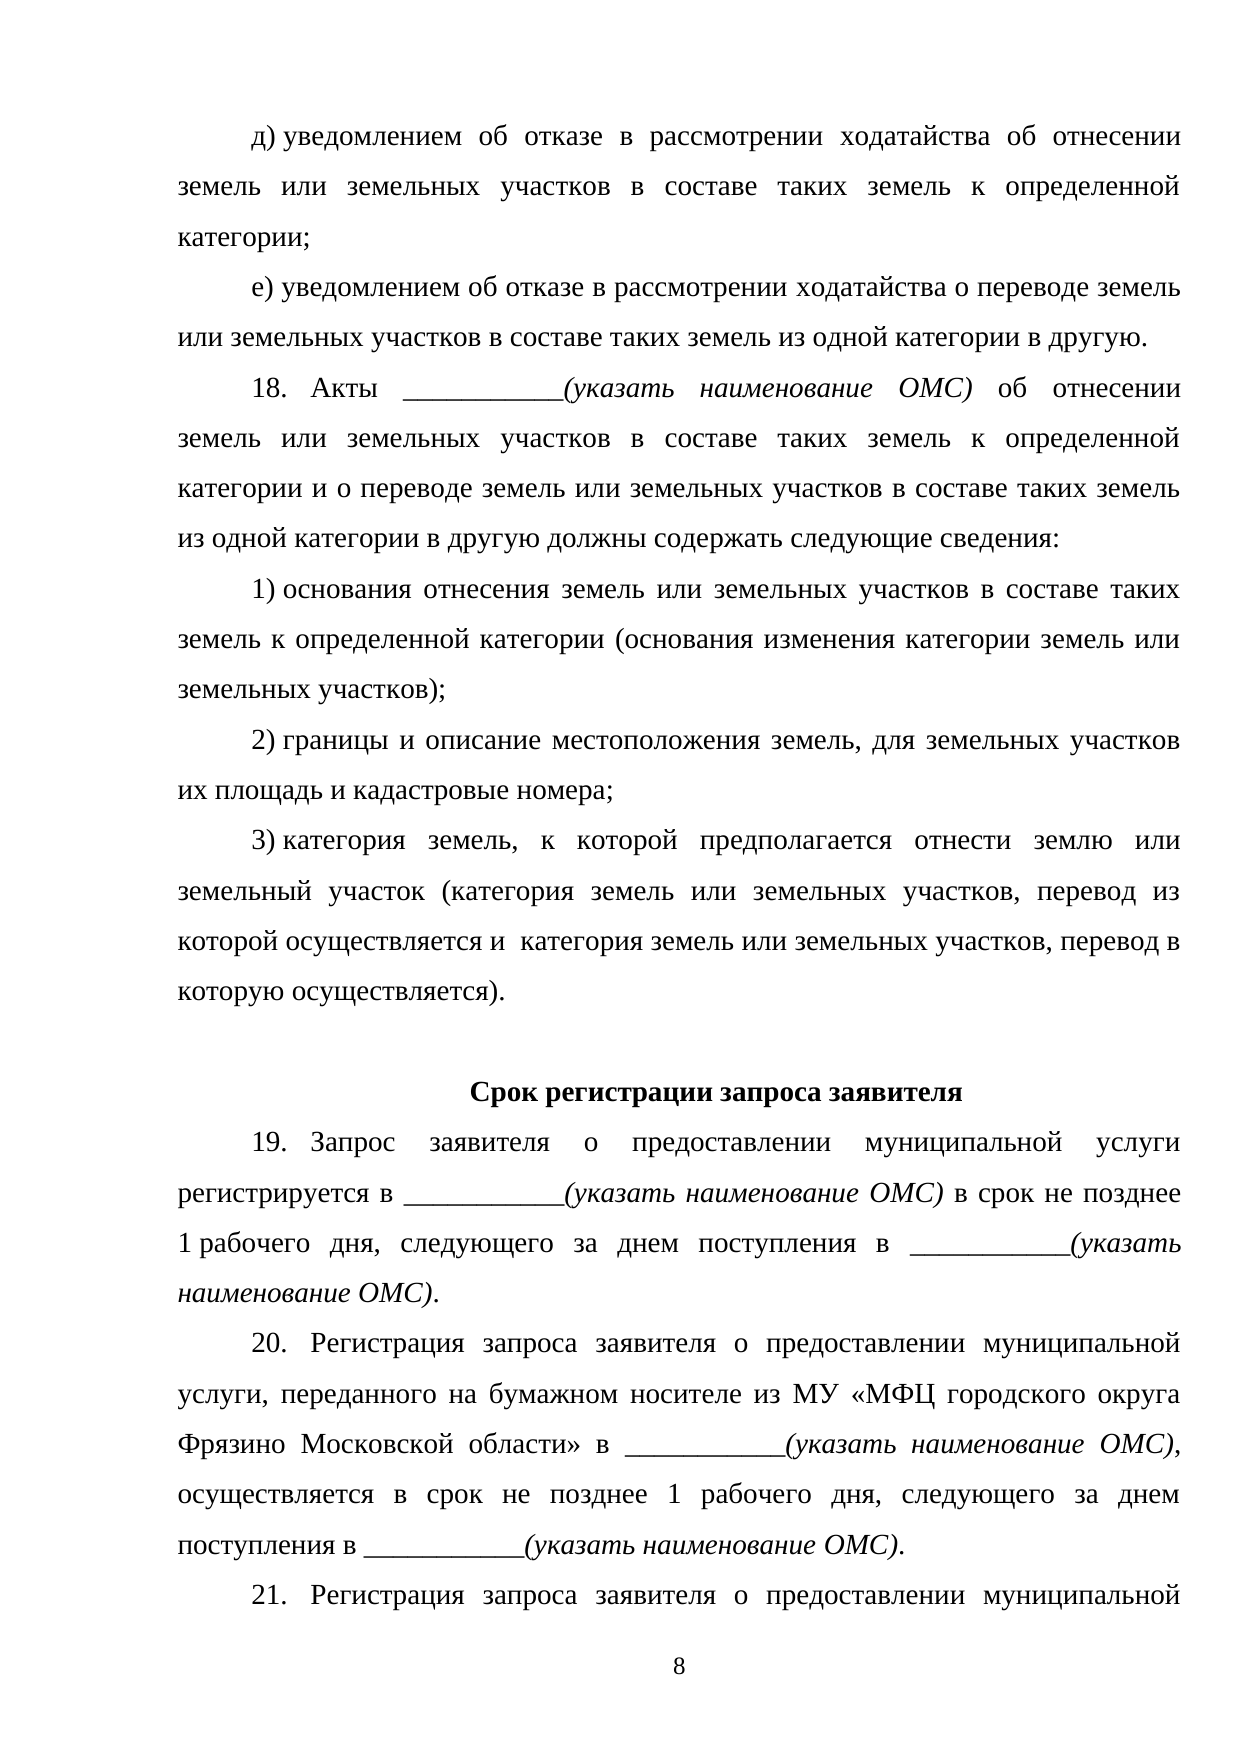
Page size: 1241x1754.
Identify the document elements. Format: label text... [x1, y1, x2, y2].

list Запрос заявителя о предоставлении муниципальной услуги регистрируется в ___________(указать наименование ОМС) в срок не позднее 1 рабочего дня, следующего за днем поступления в ___________(указать наименование ОМС). [177, 1124, 1181, 1309]
text 3) категория земель, к которой предполагается отнести землю или земельный участок (категория земель или земельных участков, перевод из которой осуществляется и категория земель или земельных участков, перевод в которую осуществляется). [177, 822, 1181, 1007]
text д) уведомлением об отказе в рассмотрении ходатайства об отнесении земель или земельных участков в составе таких земель к определенной категории; [177, 118, 1181, 252]
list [177, 1577, 1181, 1611]
list Акты ___________(указать наименование ОМС) об отнесении земель или земельных участков в составе таких земель к определенной категории и о переводе земель или земельных участков в составе таких земель из одной категории в другую должны содержать следующие сведения: [177, 370, 1181, 554]
text Срок регистрации запроса заявителя [177, 1074, 1181, 1108]
text 1) основания отнесения земель или земельных участков в составе таких земель к определенной категории (основания изменения категории земель или земельных участков); [177, 571, 1181, 705]
text 2) границы и описание местоположения земель, для земельных участков их площадь и кадастровые номера; [177, 722, 1181, 806]
text е) уведомлением об отказе в рассмотрении ходатайства о переводе земель или земельных участков в составе таких земель из одной категории в другую. [177, 269, 1181, 353]
list Регистрация запроса заявителя о предоставлении муниципальной услуги, переданного на бумажном носителе из МУ «МФЦ городского округа Фрязино Московской области» в ___________(указать наименование ОМС), осуществляется в срок не позднее 1 рабочего дня, следующего за днем поступления в ___________(указать наименование ОМС). [177, 1326, 1181, 1560]
